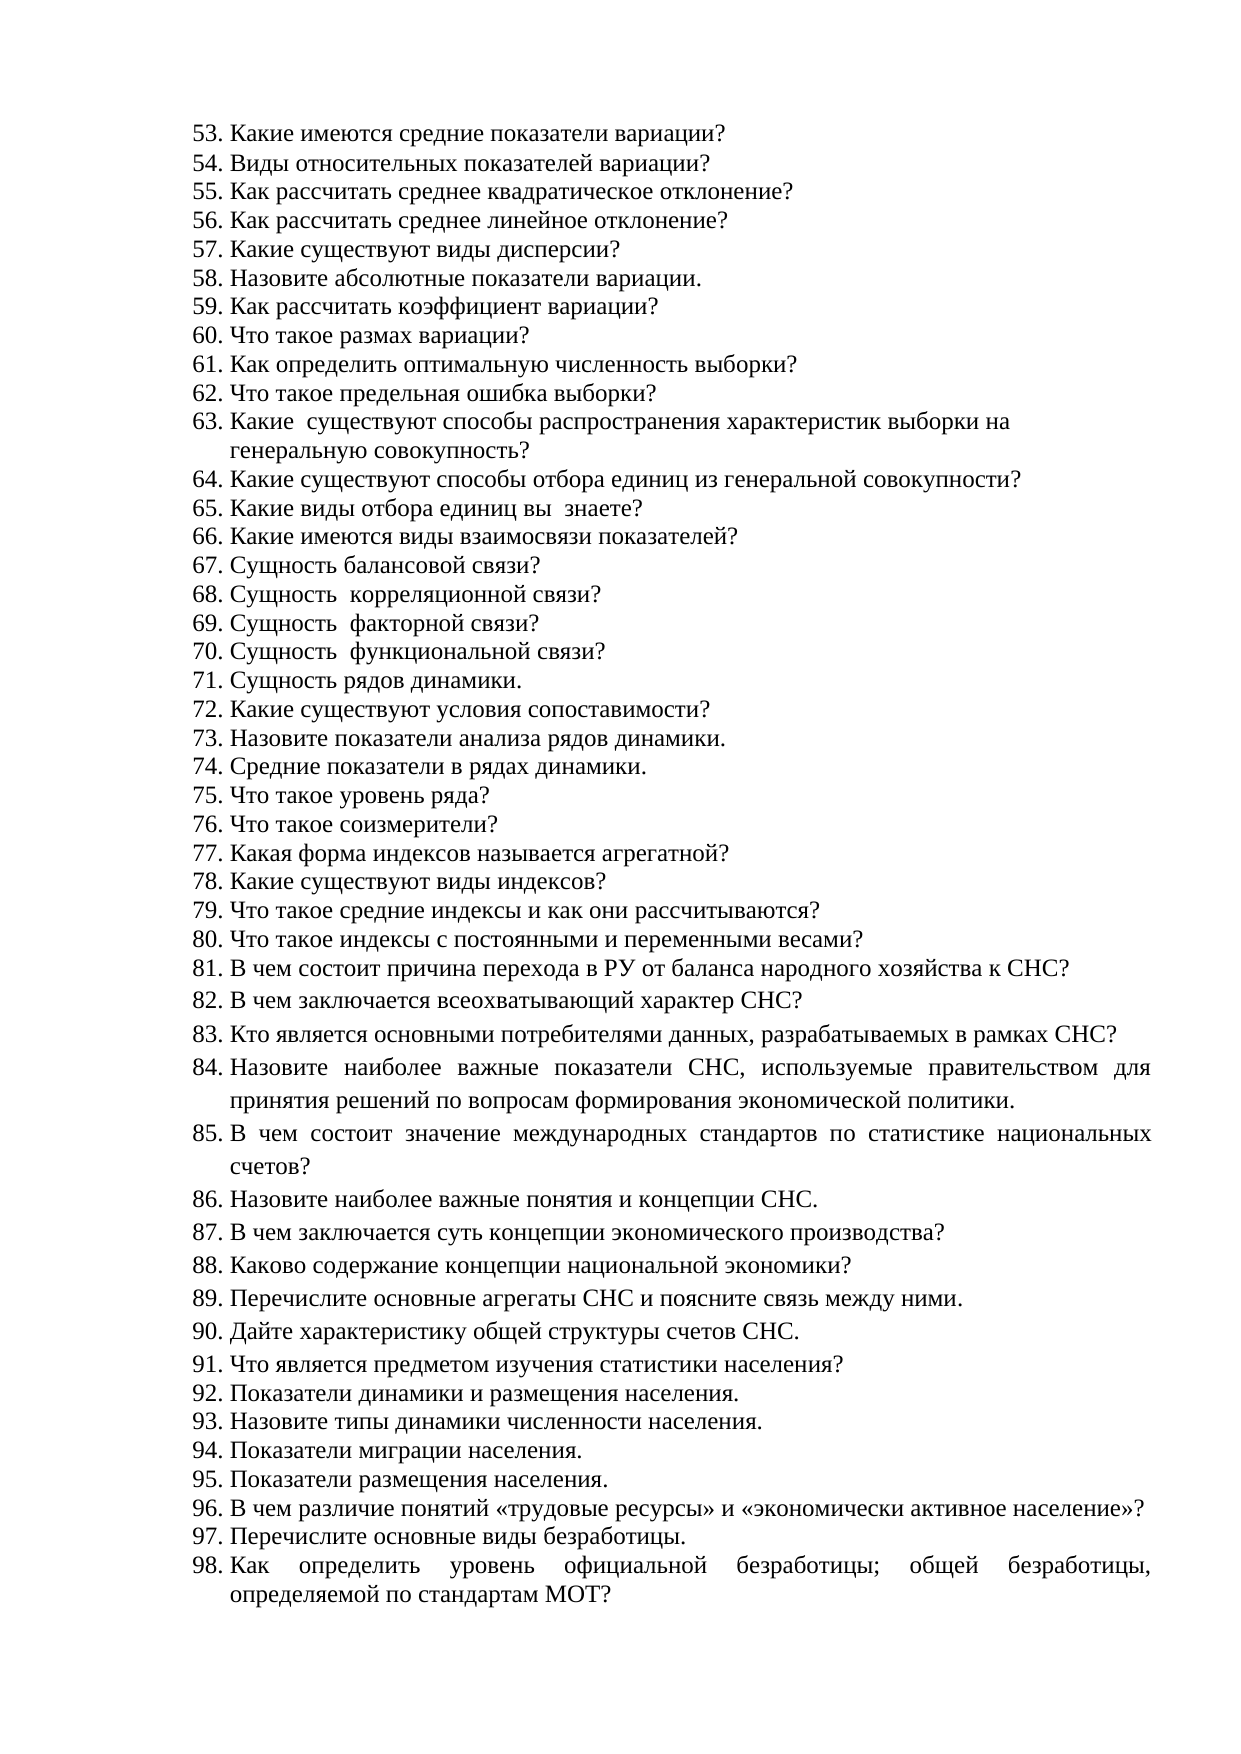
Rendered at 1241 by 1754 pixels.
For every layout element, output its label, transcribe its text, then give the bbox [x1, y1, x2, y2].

list Назовите абсолютные показатели вариации. [192, 263, 1152, 291]
list Как рассчитать среднее квадратическое отклонение? [192, 176, 1152, 205]
list Что такое предельная ошибка выборки? [192, 378, 1152, 406]
list Сущность функциональной связи? [192, 636, 1152, 665]
list Назовите наиболее важные показатели СНС, используемые правительством для принятия решений по вопросам формирования экономической политики. [192, 1052, 1152, 1113]
list Дайте характеристику общей структуры счетов СНС. [192, 1316, 1152, 1344]
list В чем заключается всеохватывающий характер СНС? [192, 986, 1152, 1014]
list Какие существуют способы отбора единиц из генеральной совокупности? [192, 464, 1152, 493]
list В чем различие понятий «трудовые ресурсы» и «экономически активное население»? [192, 1493, 1152, 1521]
list Показатели динамики и размещения населения. [192, 1378, 1152, 1406]
list Перечислите основные виды безработицы. [192, 1521, 1152, 1550]
list Показатели миграции населения. [192, 1435, 1152, 1464]
list Какая форма индексов называется агрегатной? [192, 838, 1152, 866]
list Перечислите основные агрегаты СНС и поясните связь между ними. [192, 1283, 1152, 1312]
list Средние показатели в рядах динамики. [192, 751, 1152, 780]
list Сущность факторной связи? [192, 608, 1152, 636]
list Что такое индексы с постоянными и переменными весами? [192, 924, 1162, 953]
list Какие имеются виды взаимосвязи показателей? [192, 521, 1152, 550]
list Сущность балансовой связи? [192, 550, 1152, 579]
list Что такое соизмерители? [192, 809, 1162, 838]
list Какие существуют способы распространения характеристик выборки на генеральную совокупность? [192, 406, 1152, 464]
list Назовите показатели анализа рядов динамики. [192, 723, 1152, 751]
list Назовите типы динамики численности населения. [192, 1406, 1152, 1435]
list Показатели размещения населения. [192, 1464, 1152, 1493]
list Какие существуют условия сопоставимости? [192, 694, 1152, 723]
list Как рассчитать коэффициент вариации? [192, 291, 1152, 320]
list Виды относительных показателей вариации? [192, 148, 1152, 176]
list Как определить уровень официальной безработицы; общей безработицы, определяемой по стандартам МОТ? [192, 1550, 1152, 1608]
list В чем состоит причина перехода в РУ от баланса народного хозяйства к СНС? [192, 953, 1152, 981]
list Назовите наиболее важные понятия и концепции СНС. [192, 1184, 1152, 1212]
list В чем заключается суть концепции экономического производства? [192, 1217, 1152, 1246]
list Сущность корреляционной связи? [192, 579, 1152, 608]
list Что такое уровень ряда? [192, 780, 1152, 809]
list Что такое размах вариации? [192, 320, 1152, 349]
list Какие имеются средние показатели вариации? [192, 118, 1152, 147]
list Какие существуют виды дисперсии? [192, 234, 1152, 263]
list Какие существуют виды индексов? [192, 866, 1162, 895]
list Как определить оптимальную численность выборки? [192, 349, 1152, 378]
list Каково содержание концепции национальной экономики? [192, 1250, 1152, 1278]
list Что такое средние индексы и как они рассчитываются? [192, 895, 1162, 924]
list Что является предметом изучения статистики населения? [192, 1349, 1152, 1378]
list Как рассчитать среднее линейное отклонение? [192, 205, 1152, 234]
list Кто является основными потребителями данных, разрабатываемых в рамках СНС? [192, 1019, 1152, 1047]
list В чем состоит значение международных стандартов по статистике национальных счетов? [192, 1118, 1152, 1179]
list Сущность рядов динамики. [192, 665, 1152, 694]
list Какие виды отбора единиц вы знаете? [192, 493, 1152, 521]
